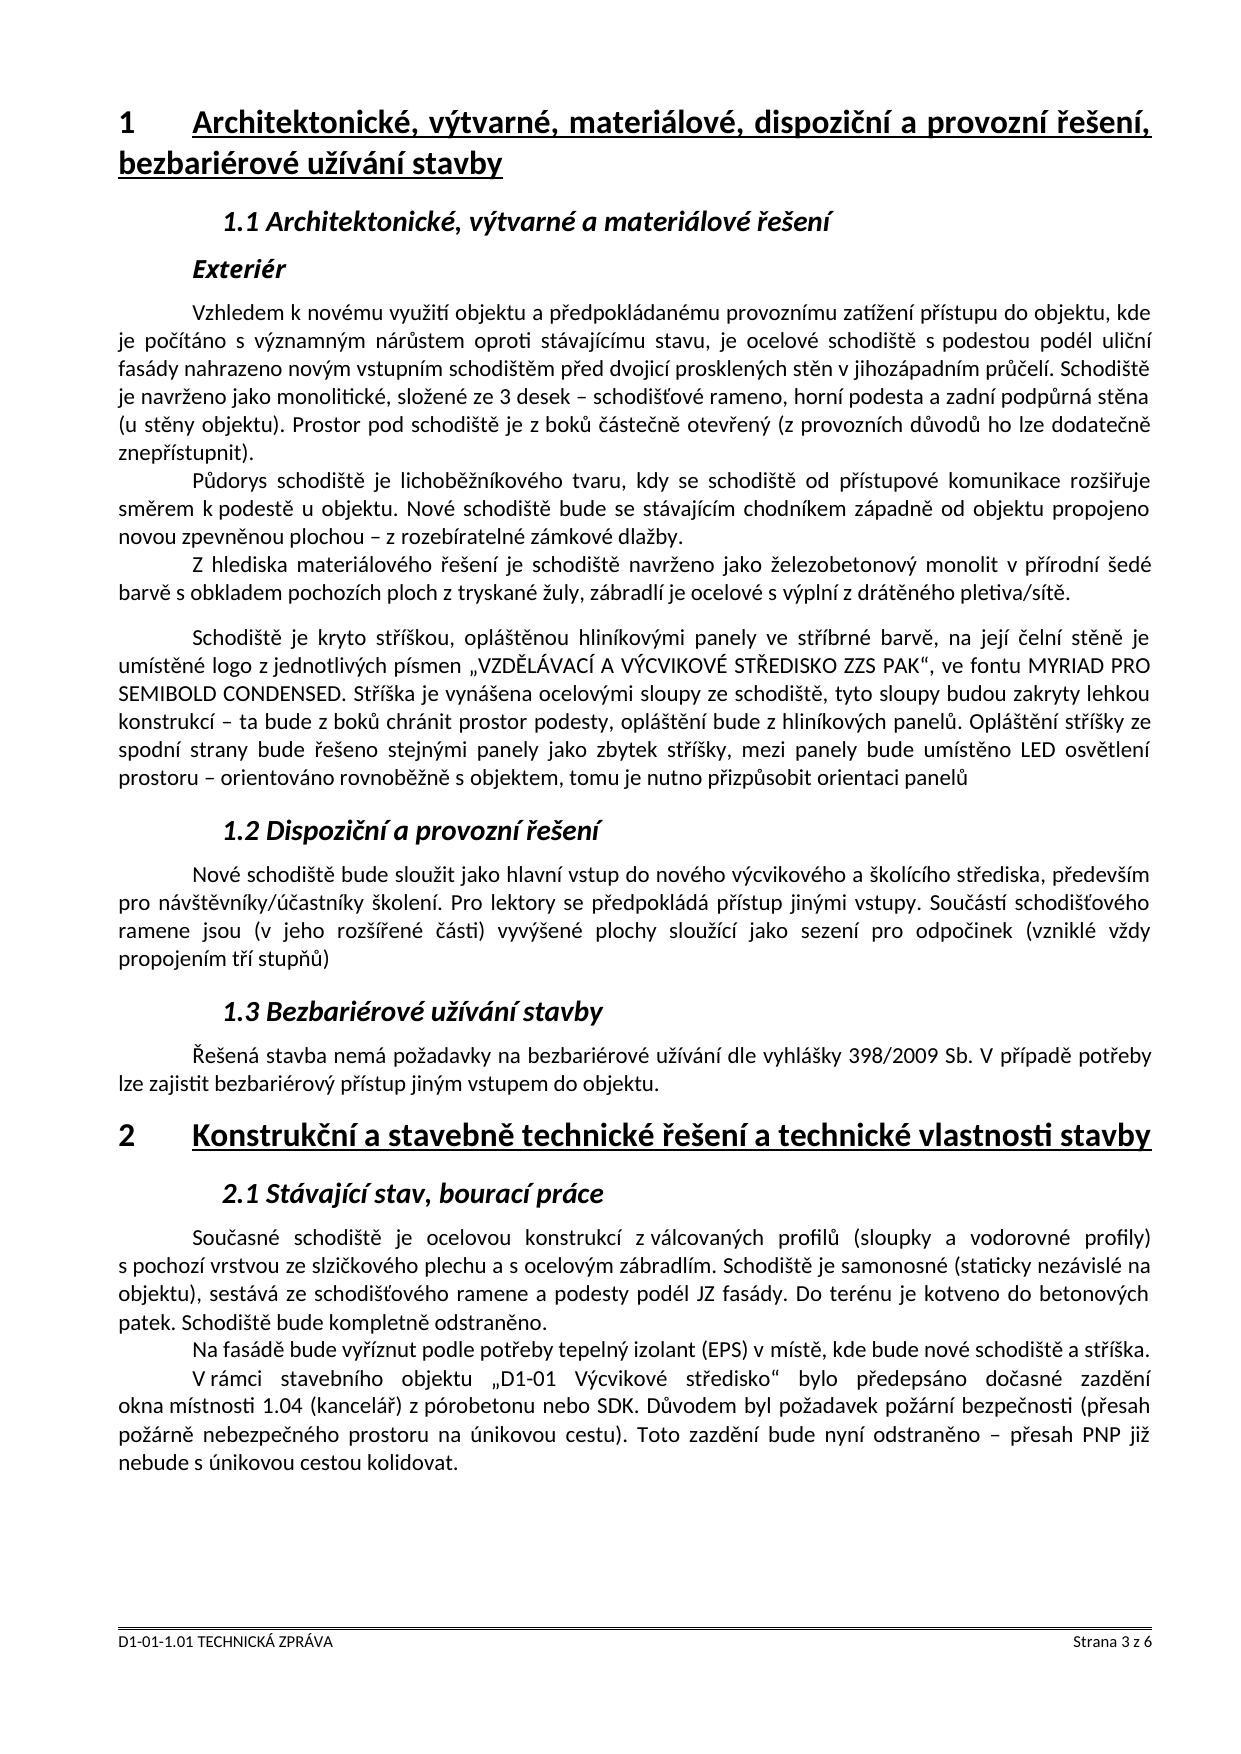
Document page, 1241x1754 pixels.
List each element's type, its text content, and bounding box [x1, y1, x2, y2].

text Schodiště je kryto stříškou, opláštěnou hliníkovými panely ve stříbrné barvě, na její čelní stěně je umístěné logo z jednotlivých písmen „VZDĚLÁVACÍ A VÝCVIKOVÉ STŘEDISKO ZZS PAK“, ve fontu MYRIAD PRO SEMIBOLD CONDENSED. Stříška je vynášena ocelovými sloupy ze schodiště, tyto sloupy budou zakryty lehkou konstrukcí – ta bude z boků chránit prostor podesty, opláštění bude z hliníkových panelů. Opláštění stříšky ze spodní strany bude řešeno stejnými panely jako zbytek stříšky, mezi panely bude umístěno LED osvětlení prostoru – orientováno rovnoběžně s objektem, tomu je nutno přizpůsobit orientaci panelů [118, 623, 1152, 791]
subtitle Architektonické, výtvarné, materiálové, dispoziční a provozní řešení, bezbariérové užívání stavby [118, 101, 1152, 183]
text Řešená stavba nemá požadavky na bezbariérové užívání dle vyhlášky 398/2009 Sb. V případě potřeby lze zajistit bezbariérový přístup jiným vstupem do objektu. [118, 1041, 1152, 1097]
subtitle Stávající stav, bourací práce [148, 1175, 1152, 1211]
subtitle Konstrukční a stavebně technické řešení a technické vlastnosti stavby [118, 1114, 1152, 1154]
subtitle Bezbariérové užívání stavby [148, 993, 1152, 1029]
text Nové schodiště bude sloužit jako hlavní vstup do nového výcvikového a školícího střediska, především pro návštěvníky/účastníky školení. Pro lektory se předpokládá přístup jinými vstupy. Součástí schodišťového ramene jsou (v jeho rozšířené části) vyvýšené plochy sloužící jako sezení pro odpočinek (vzniklé vždy propojením tří stupňů) [118, 860, 1152, 972]
text Půdorys schodiště je lichoběžníkového tvaru, kdy se schodiště od přístupové komunikace rozšiřuje směrem k podestě u objektu. Nové schodiště bude se stávajícím chodníkem západně od objektu propojeno novou zpevněnou plochou – z rozebíratelné zámkové dlažby. [118, 466, 1152, 550]
subtitle Dispoziční a provozní řešení [148, 812, 1152, 848]
text Vzhledem k novému využití objektu a předpokládanému provoznímu zatížení přístupu do objektu, kde je počítáno s významným nárůstem oproti stávajícímu stavu, je ocelové schodiště s podestou podél uliční fasády nahrazeno novým vstupním schodištěm před dvojicí prosklených stěn v jihozápadním průčelí. Schodiště je navrženo jako monolitické, složené ze 3 desek – schodišťové rameno, horní podesta a zadní podpůrná stěna (u stěny objektu). Prostor pod schodiště je z boků částečně otevřený (z provozních důvodů ho lze dodatečně znepřístupnit). [118, 298, 1152, 466]
subtitle Architektonické, výtvarné a materiálové řešení [148, 203, 1152, 239]
subtitle Exteriér [118, 252, 1152, 286]
text Na fasádě bude vyříznut podle potřeby tepelný izolant (EPS) v místě, kde bude nové schodiště a stříška. [118, 1336, 1152, 1364]
text Z hlediska materiálového řešení je schodiště navrženo jako železobetonový monolit v přírodní šedé barvě s obkladem pochozích ploch z tryskané žuly, zábradlí je ocelové s výplní z drátěného pletiva/sítě. [118, 550, 1152, 606]
text Současné schodiště je ocelovou konstrukcí z válcovaných profilů (sloupky a vodorovné profily) s pochozí vrstvou ze slzičkového plechu a s ocelovým zábradlím. Schodiště je samonosné (staticky nezávislé na objektu), sestává ze schodišťového ramene a podesty podél JZ fasády. Do terénu je kotveno do betonových patek. Schodiště bude kompletně odstraněno. [118, 1223, 1152, 1336]
text V rámci stavebního objektu „D1-01 Výcvikové středisko“ bylo předepsáno dočasné zazdění okna místnosti 1.04 (kancelář) z pórobetonu nebo SDK. Důvodem byl požadavek požární bezpečnosti (přesah požárně nebezpečného prostoru na únikovou cestu). Toto zazdění bude nyní odstraněno – přesah PNP již nebude s únikovou cestou kolidovat. [118, 1364, 1152, 1476]
